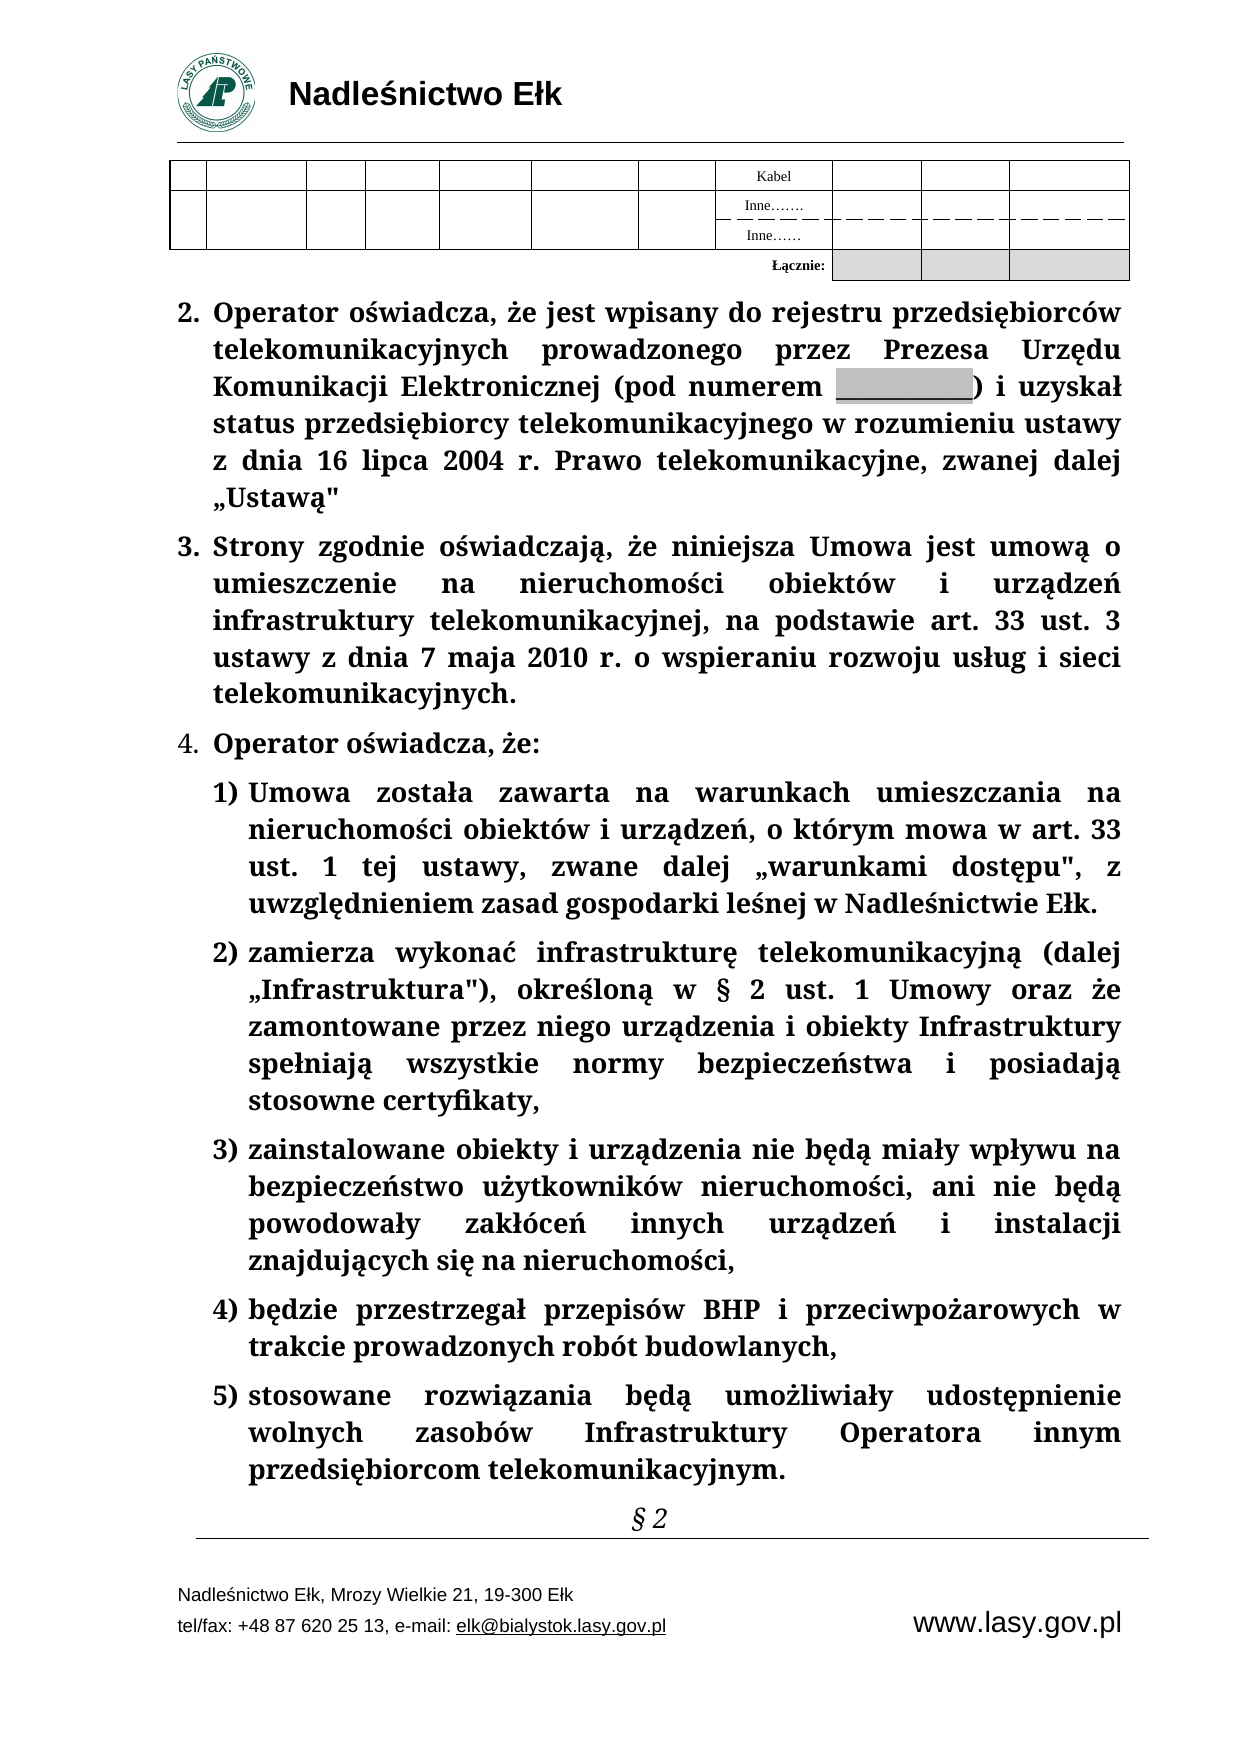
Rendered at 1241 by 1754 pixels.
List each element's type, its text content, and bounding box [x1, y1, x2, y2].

list zamierza wykonać infrastrukturę telekomunikacyjną (dalej „Infrastruktura"), określoną w § 2 ust. 1 Umowy oraz że zamontowane przez niego urządzenia i obiekty Infrastruktury spełniają wszystkie normy bezpieczeństwa i posiadają stosowne certyfikaty, [213, 934, 1122, 1118]
list Umowa została zawarta na warunkach umieszczania na nieruchomości obiektów i urządzeń, o którym mowa w art. 33 ust. 1 tej ustawy, zwane dalej „warunkami dostępu", z uwzględnieniem zasad gospodarki leśnej w Nadleśnictwie Ełk. [213, 774, 1122, 921]
list stosowane rozwiązania będą umożliwiały udostępnienie wolnych zasobów Infrastruktury Operatora innym przedsiębiorcom telekomunikacyjnym. [213, 1377, 1122, 1487]
table_cell [922, 250, 1009, 280]
table_cell [171, 161, 206, 190]
table_cell [639, 191, 715, 249]
table_cell [366, 191, 439, 249]
table_cell [833, 250, 921, 280]
table_cell [639, 161, 715, 190]
list Strony zgodnie oświadczają, że niniejsza Umowa jest umową o umieszczenie na nieruchomości obiektów i urządzeń infrastruktury telekomunikacyjnej, na podstawie art. 33 ust. 3 ustawy z dnia 7 maja 2010 r. o wspieraniu rozwoju usług i sieci telekomunikacyjnych. [177, 527, 1122, 712]
list będzie przestrzegał przepisów BHP i przeciwpożarowych w trakcie prowadzonych robót budowlanych, [213, 1291, 1122, 1364]
table_cell Inne……. [716, 191, 832, 219]
picture [177, 53, 255, 132]
table_cell [207, 191, 306, 249]
table_cell [922, 191, 1009, 219]
table_cell [532, 161, 638, 190]
table_cell [171, 191, 206, 249]
table_cell Kabel [716, 161, 832, 190]
table_cell [833, 161, 921, 190]
list Operator oświadcza, że jest wpisany do rejestru przedsiębiorców telekomunikacyjnych prowadzonego przez Prezesa Urzędu Komunikacji Elektronicznej (pod numerem ___________) i uzyskał status przedsiębiorcy telekomunikacyjnego w rozumieniu ustawy z dnia 16 lipca 2004 r. Prawo telekomunikacyjne, zwanej dalej „Ustawą" [177, 294, 1122, 515]
table_cell [366, 161, 439, 190]
table_cell [833, 191, 921, 219]
table_cell [1010, 219, 1129, 249]
table_cell Łącznie: [170, 250, 832, 280]
table_cell [532, 191, 638, 249]
table_cell [1010, 191, 1129, 219]
table_cell [1010, 250, 1129, 280]
table_cell [307, 191, 365, 249]
list zainstalowane obiekty i urządzenia nie będą miały wpływu na bezpieczeństwo użytkowników nieruchomości, ani nie będą powodowały zakłóceń innych urządzeń i instalacji znajdujących się na nieruchomości, [213, 1131, 1122, 1278]
table_cell [922, 219, 1009, 249]
table_cell [833, 219, 921, 249]
table_cell Inne…… [716, 219, 832, 249]
table_cell [440, 161, 531, 190]
table_cell [207, 161, 306, 190]
table_cell [922, 161, 1009, 190]
table_cell [307, 161, 365, 190]
table_cell [1010, 161, 1129, 190]
table_cell [440, 191, 531, 249]
list Operator oświadcza, że: [177, 724, 1122, 761]
text § 2 [177, 1500, 1122, 1537]
